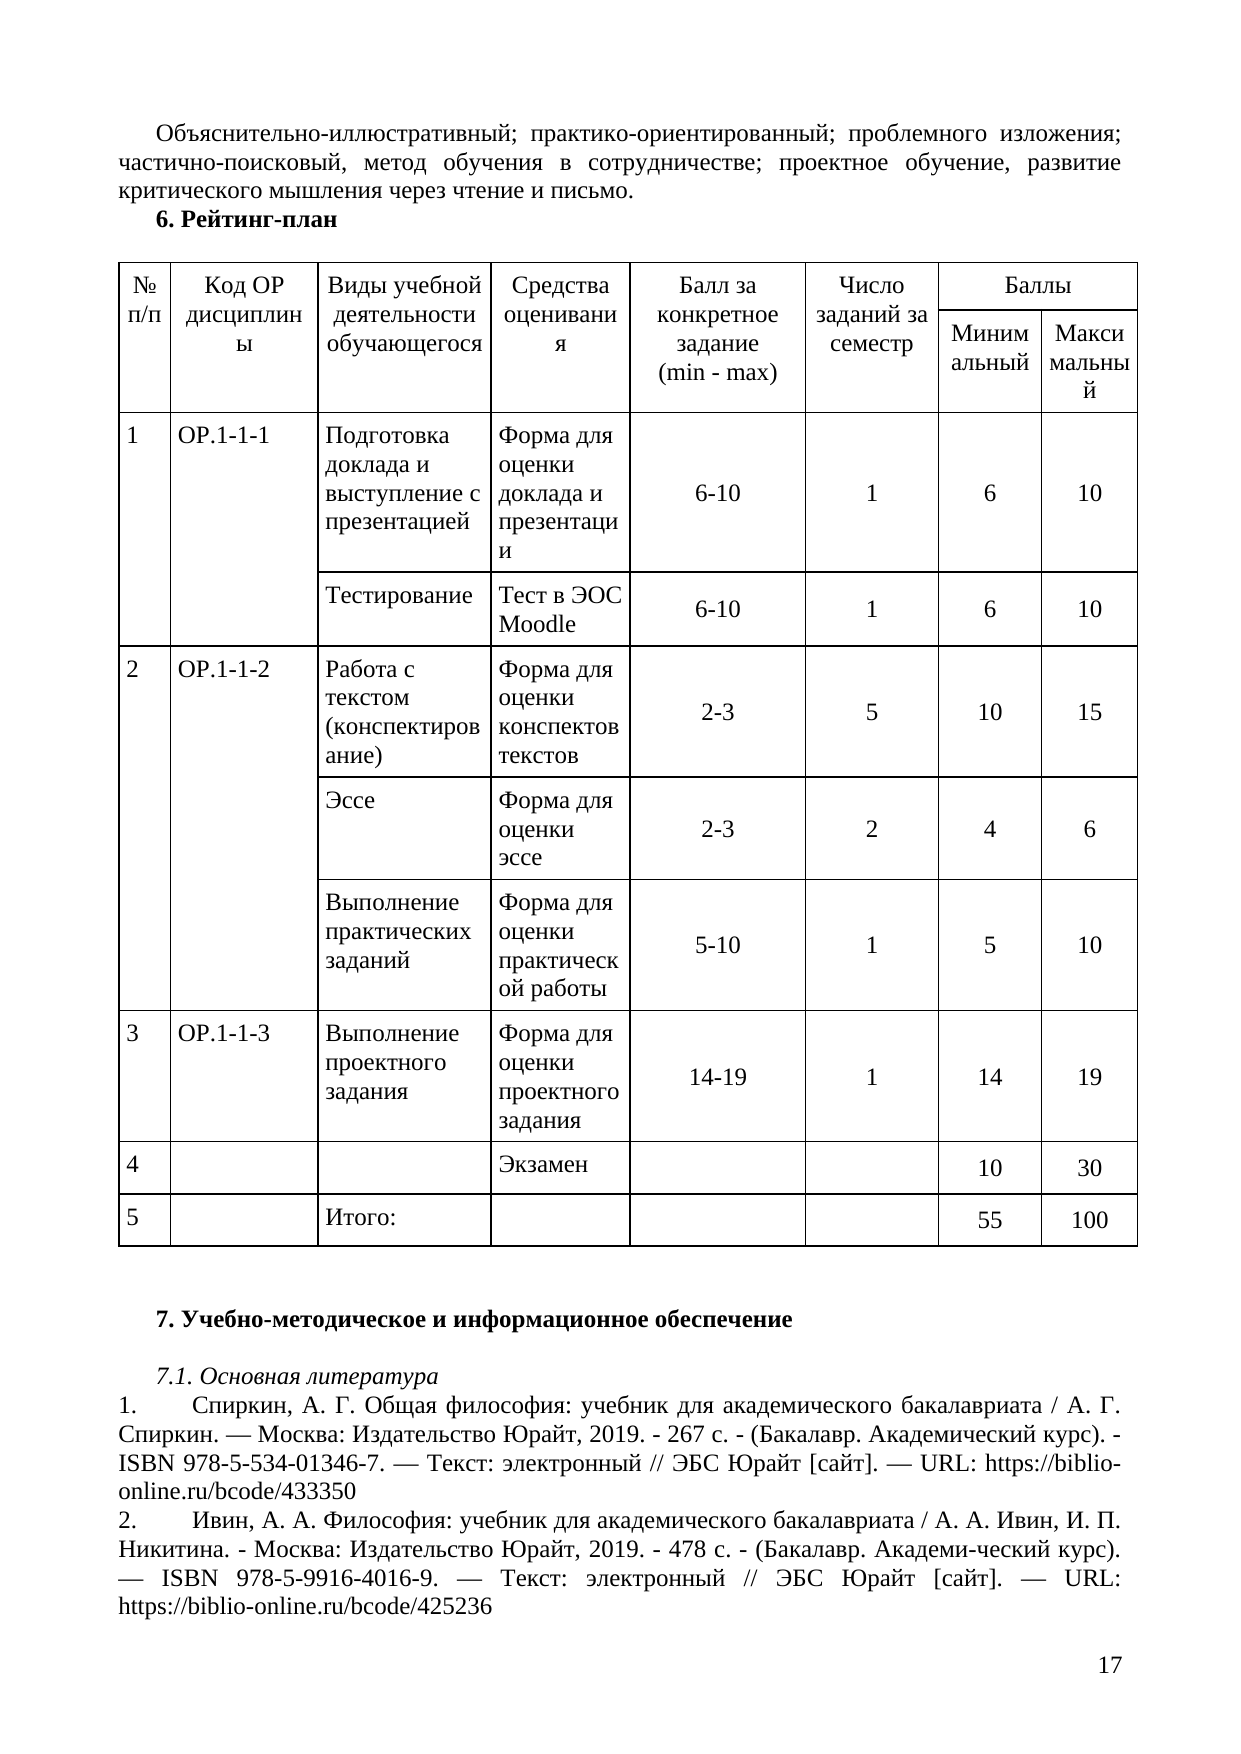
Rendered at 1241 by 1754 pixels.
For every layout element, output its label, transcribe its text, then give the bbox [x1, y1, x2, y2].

table_cell Экзамен [492, 1142, 629, 1193]
table_cell ОР.1-1-3 [171, 1011, 317, 1141]
table_cell Выполнение практических заданий [319, 880, 490, 1009]
table_cell ОР.1-1-1 [171, 413, 317, 645]
table_cell 6 [1042, 778, 1137, 878]
table_cell 55 [939, 1195, 1041, 1245]
table_cell 6-10 [631, 573, 805, 645]
table_cell Подготовка доклада и выступление с презентацией [319, 413, 490, 571]
table_cell Форма для оценки эссе [492, 778, 629, 878]
table_cell 2 [120, 647, 170, 1009]
table_cell 100 [1042, 1195, 1137, 1245]
table_header Виды учебной деятельности обучающегося [319, 263, 490, 411]
text Объяснительно-иллюстративный; практико-ориентированный; проблемного изложения; частично-поисковый, метод обучения в сотрудничестве; проектное обучение, развитие критического мышления через чтение и письмо. [118, 118, 1122, 204]
table_header № п/п [120, 263, 170, 411]
table_cell [171, 1195, 317, 1245]
table_cell [492, 1195, 629, 1245]
table_cell ОР.1-1-2 [171, 647, 317, 1009]
table_cell Выполнение проектного задания [319, 1011, 490, 1141]
table_cell 1 [120, 413, 170, 645]
table_cell Работа с текстом (конспектирование) [319, 647, 490, 776]
table_cell 10 [1042, 880, 1137, 1009]
table_cell 14 [939, 1011, 1041, 1141]
subtitle 6. Рейтинг-план [118, 204, 1122, 233]
table_cell 30 [1042, 1142, 1137, 1193]
subtitle 7.1. Основная литература [118, 1361, 1122, 1390]
table_cell [319, 1142, 490, 1193]
table_header Балл за конкретное задание (min - max) [631, 263, 805, 411]
table_cell [171, 1142, 317, 1193]
table_cell 5 [120, 1195, 170, 1245]
table_cell 6-10 [631, 413, 805, 571]
table_cell Форма для оценки конспектов текстов [492, 647, 629, 776]
table_cell 5 [806, 647, 938, 776]
table_header Код ОР дисциплины [171, 263, 317, 411]
table_cell 2-3 [631, 647, 805, 776]
table_cell 15 [1042, 647, 1137, 776]
table_cell Минимальный [939, 311, 1041, 411]
table_cell 1 [806, 413, 938, 571]
table_cell 10 [939, 647, 1041, 776]
table_cell Тестирование [319, 573, 490, 645]
table_cell 4 [939, 778, 1041, 878]
table_cell 6 [939, 413, 1041, 571]
table_cell Тест в ЭОС Moodle [492, 573, 629, 645]
table_cell Форма для оценки доклада и презентации [492, 413, 629, 571]
text 2. Ивин, А. А. Философия: учебник для академического бакалавриата / А. А. Ивин, И. П. Никитина. - Москва: Издательство Юрайт, 2019. - 478 с. - (Бакалавр. Академи-ческий курс). — ISBN 978-5-9916-4016-9. — Текст: электронный // ЭБС Юрайт [сайт]. — URL: https://biblio-online.ru/bcode/425236 [118, 1505, 1122, 1620]
table_cell [806, 1195, 938, 1245]
table_cell Форма для оценки проектного задания [492, 1011, 629, 1141]
table_cell 6 [939, 573, 1041, 645]
table_cell 1 [806, 1011, 938, 1141]
table_cell Максимальный [1042, 311, 1137, 411]
text 1. Спиркин, А. Г. Общая философия: учебник для академического бакалавриата / А. Г. Спиркин. — Москва: Издательство Юрайт, 2019. - 267 с. - (Бакалавр. Академический курс). - ISBN 978-5-534-01346-7. — Текст: электронный // ЭБС Юрайт [сайт]. — URL: https://biblio-online.ru/bcode/433350 [118, 1390, 1122, 1505]
table_cell 5 [939, 880, 1041, 1009]
subtitle 7. Учебно-методическое и информационное обеспечение [118, 1304, 1122, 1333]
table_cell 3 [120, 1011, 170, 1141]
table_cell [631, 1142, 805, 1193]
table_cell [806, 1142, 938, 1193]
table_header Число заданий за семестр [806, 263, 938, 411]
table_header Средства оценивания [492, 263, 629, 411]
table_cell Форма для оценки практической работы [492, 880, 629, 1009]
table_cell 5-10 [631, 880, 805, 1009]
table_cell 1 [806, 573, 938, 645]
table_cell 2 [806, 778, 938, 878]
table_cell 10 [1042, 413, 1137, 571]
table_cell 2-3 [631, 778, 805, 878]
table_cell 10 [1042, 573, 1137, 645]
table_cell [631, 1195, 805, 1245]
table_cell 4 [120, 1142, 170, 1193]
table_cell 19 [1042, 1011, 1137, 1141]
table_cell Итого: [319, 1195, 490, 1245]
table_cell 14-19 [631, 1011, 805, 1141]
table_header Баллы [939, 263, 1137, 309]
table_cell 10 [939, 1142, 1041, 1193]
table_cell 1 [806, 880, 938, 1009]
table_cell Эссе [319, 778, 490, 878]
